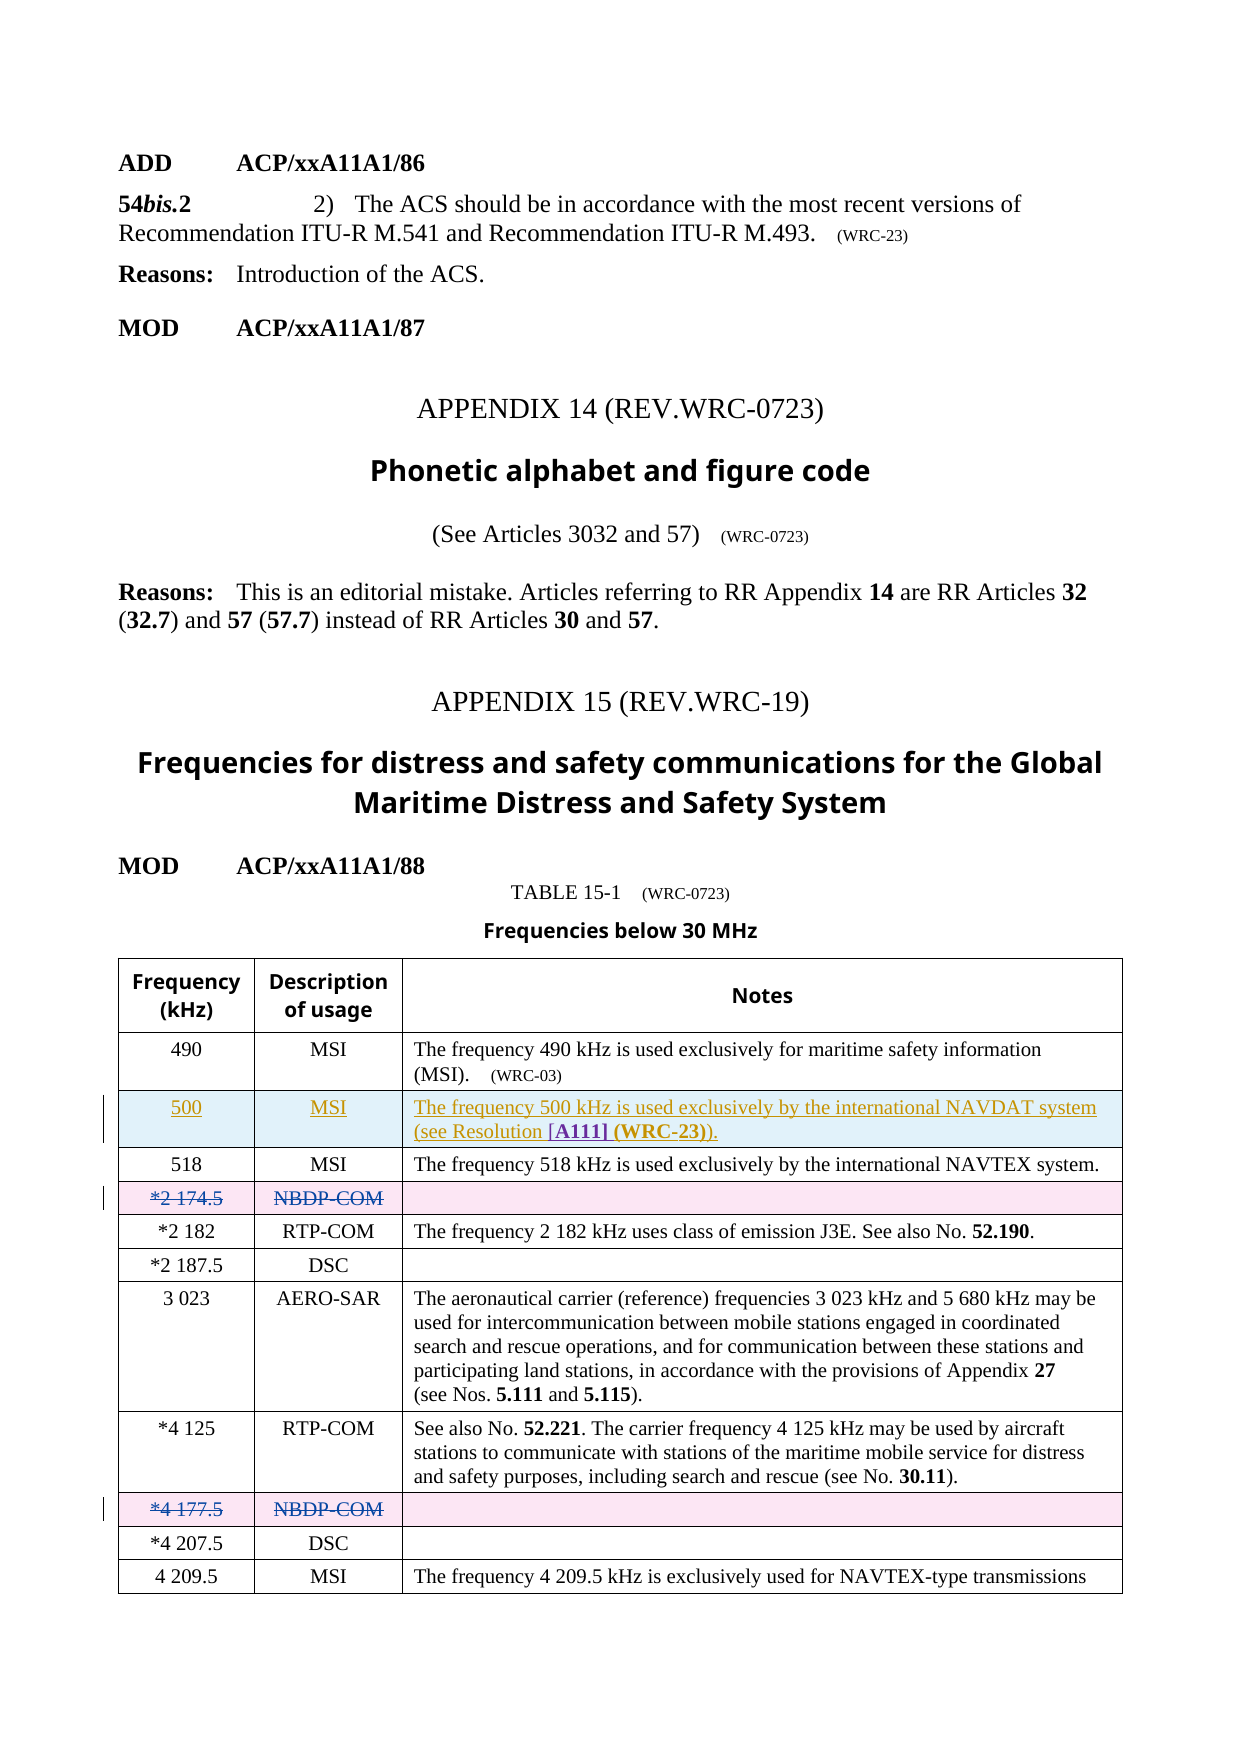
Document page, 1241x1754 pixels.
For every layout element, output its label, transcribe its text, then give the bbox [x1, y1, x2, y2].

table_cell *2 187.5 [119, 1249, 254, 1281]
table_cell 490 [119, 1033, 254, 1090]
table_cell MSI [255, 1148, 402, 1181]
table_cell [403, 1249, 1122, 1281]
text ADD ACP/xxA11A1/86#1761 [118, 148, 1122, 176]
table_header Description of usage [255, 959, 402, 1032]
table_cell 518 [119, 1148, 254, 1181]
table_cell 4 209.5 [119, 1560, 254, 1592]
text 54bis.2 2) The ACS should be in accordance with the most recent versions of Recommendation ITU-R M.541 and Recommendation ITU-R M.493. (WRC-23) [118, 189, 1122, 246]
table_header Notes [403, 959, 1122, 1032]
title Frequencies below 30 MHz [118, 917, 1122, 945]
table_cell The frequency 2 182 kHz uses class of emission J3E. See also No. 52.190. [403, 1215, 1122, 1247]
text (See Articles and 57) (WRC-) [118, 519, 1122, 548]
text APPENDIX 15 (REV.WRC-19) [118, 684, 1122, 718]
text Reasons: Introduction of the ACS. [118, 259, 1122, 288]
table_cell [403, 1560, 1122, 1592]
table_cell See also No. 52.221. The carrier frequency 4 125 kHz may be used by aircraft stations to communicate with stations of the maritime mobile service for distress and safety purposes, including search and rescue (see No. 30.11). [403, 1412, 1122, 1492]
text MOD ACP/xxA11A1/87#1762 [118, 313, 1122, 341]
table_cell The frequency 518 kHz is used exclusively by the international NAVTEX system. [403, 1148, 1122, 1181]
title Frequencies for distress and safety communications for the Global Maritime Distress and Safety System [118, 743, 1122, 822]
table_cell MSI [255, 1033, 402, 1090]
table_cell The frequency 490 kHz is used exclusively for maritime safety information (MSI). (WRC-03) [403, 1033, 1122, 1090]
text Reasons: This is an editorial mistake. Articles referring to RR Appendix 14 are RR Articles 32 (32.7) and 57 (57.7) instead of RR Articles 30 and 57. [118, 577, 1122, 634]
table_cell 3 023 [119, 1282, 254, 1411]
text MOD ACP/xxA11A1/88#1763 [118, 851, 1122, 880]
title Phonetic alphabet and figure code [118, 450, 1122, 490]
text APPENDIX 14 (REV.WRC-) [118, 391, 1122, 425]
table_header Frequency (kHz) [119, 959, 254, 1032]
table_cell DSC [255, 1249, 402, 1281]
table_cell AERO-SAR [255, 1282, 402, 1411]
table_cell DSC [255, 1527, 402, 1559]
table_cell RTP-COM [255, 1412, 402, 1492]
table_cell RTP-COM [255, 1215, 402, 1247]
table_cell The aeronautical carrier (reference) frequencies 3 023 kHz and 5 680 kHz may be used for intercommunication between mobile stations engaged in coordinated search and rescue operations, and for communication between these stations and participating land stations, in accordance with the provisions of Appendix 27 (see Nos. 5.111 and 5.115). [403, 1282, 1122, 1411]
table_cell *4 207.5 [119, 1527, 254, 1559]
table_cell [403, 1527, 1122, 1559]
text TABLE 15-1 (WRC-) [118, 880, 1122, 904]
table_cell MSI [255, 1560, 402, 1592]
table_cell *4 125 [119, 1412, 254, 1492]
table_cell *2 182 [119, 1215, 254, 1247]
